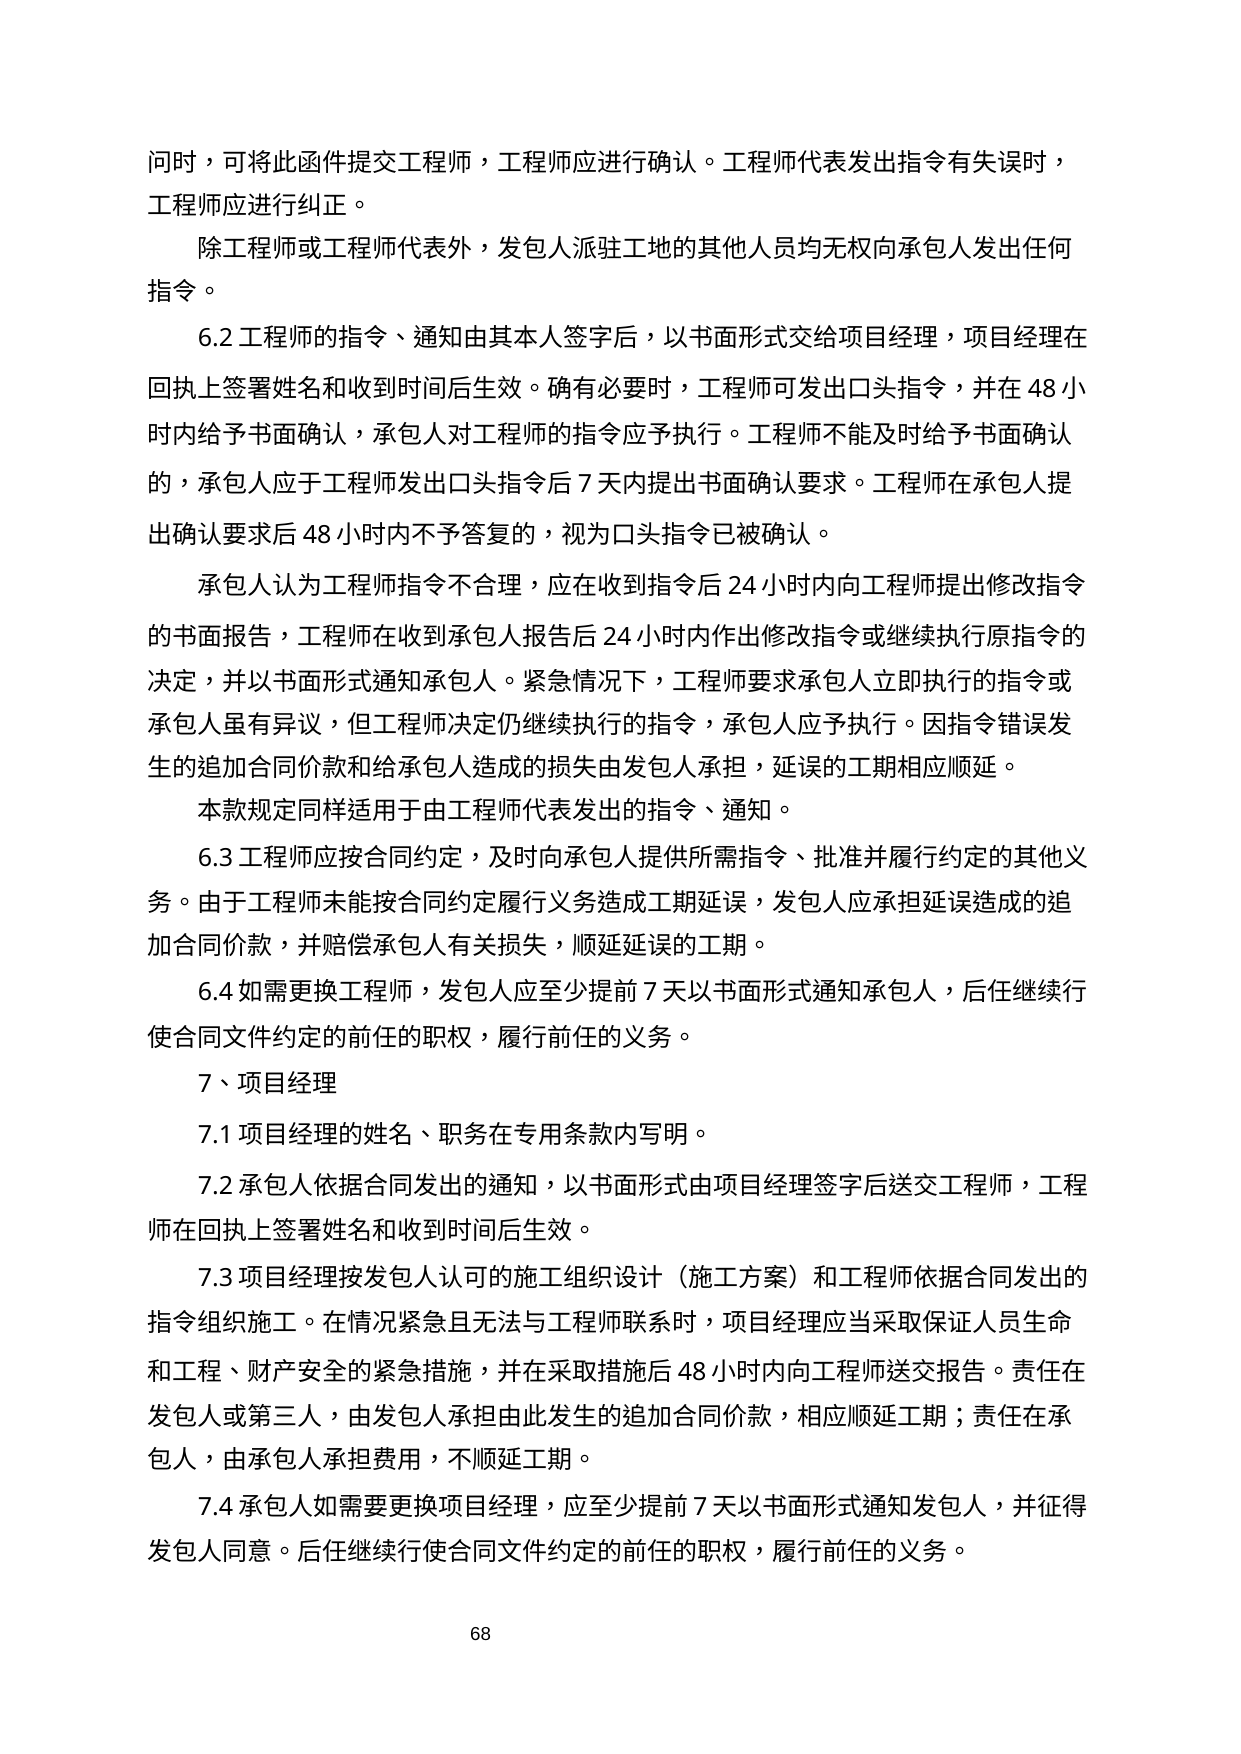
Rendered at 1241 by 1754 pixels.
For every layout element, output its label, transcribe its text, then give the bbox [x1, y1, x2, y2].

text 7.2承包人依据合同发出的通知，以书面形式由项目经理签字后送交工程师，工程师在回执上签署姓名和收到时间后生效。 [148, 1168, 1093, 1245]
text 7.3项目经理按发包人认可的施工组织设计（施工方案）和工程师依据合同发出的指令组织施工。在情况紧急且无法与工程师联系时，项目经理应当采取保证人员生命和工程、财产安全的紧急措施，并在采取措施后48小时内向工程师送交报告。责任在发包人或第三人，由发包人承担由此发生的追加合同价款，相应顺延工期；责任在承包人，由承包人承担费用，不顺延工期。 [148, 1259, 1093, 1474]
text 7、项目经理 [148, 1066, 1093, 1100]
text 7.1项目经理的姓名、职务在专用条款内写明。 [148, 1117, 1093, 1151]
text 6.4如需更换工程师，发包人应至少提前7天以书面形式通知承包人，后任继续行使合同文件约定的前任的职权，履行前任的义务。 [148, 974, 1093, 1051]
text 本款规定同样适用于由工程师代表发出的指令、通知。 [148, 796, 1093, 825]
text 除工程师或工程师代表外，发包人派驻工地的其他人员均无权向承包人发出任何指令。 [148, 234, 1093, 306]
text 7.4承包人如需要更换项目经理，应至少提前7天以书面形式通知发包人，并征得发包人同意。后任继续行使合同文件约定的前任的职权，履行前任的义务。 [148, 1488, 1093, 1565]
text 6.2工程师的指令、通知由其本人签字后，以书面形式交给项目经理，项目经理在回执上签署姓名和收到时间后生效。确有必要时，工程师可发出口头指令，并在48小时内给予书面确认，承包人对工程师的指令应予执行。工程师不能及时给予书面确认的，承包人应于工程师发出口头指令后7天内提出书面确认要求。工程师在承包人提出确认要求后48小时内不予答复的，视为口头指令已被确认。 [148, 320, 1093, 550]
text 6.3工程师应按合同约定，及时向承包人提供所需指令、批准并履行约定的其他义务。由于工程师未能按合同约定履行义务造成工期延误，发包人应承担延误造成的追加合同价款，并赔偿承包人有关损失，顺延延误的工期。 [148, 839, 1093, 960]
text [148, 148, 1093, 219]
text 承包人认为工程师指令不合理，应在收到指令后24小时内向工程师提出修改指令的书面报告，工程师在收到承包人报告后24小时内作出修改指令或继续执行原指令的决定，并以书面形式通知承包人。紧急情况下，工程师要求承包人立即执行的指令或承包人虽有异议，但工程师决定仍继续执行的指令，承包人应予执行。因指令错误发生的追加合同价款和给承包人造成的损失由发包人承担，延误的工期相应顺延。 [148, 567, 1093, 782]
